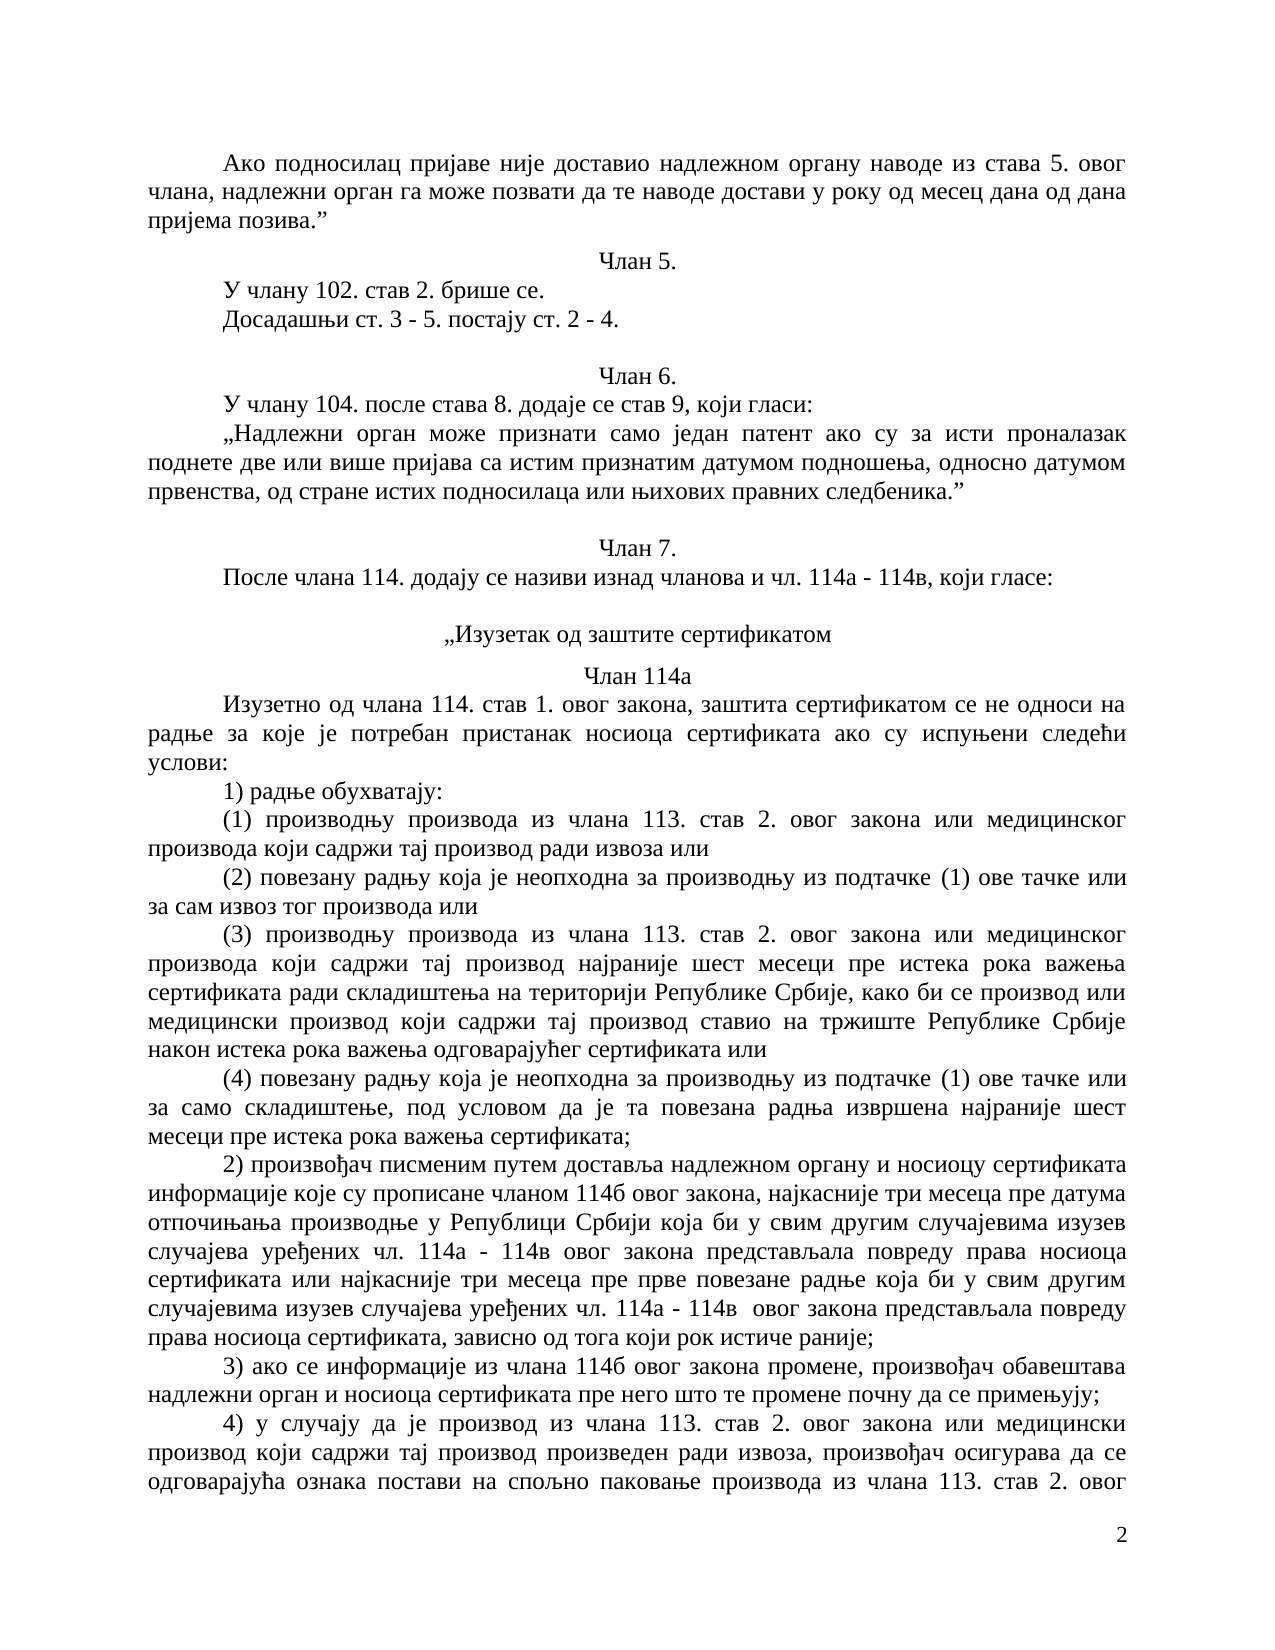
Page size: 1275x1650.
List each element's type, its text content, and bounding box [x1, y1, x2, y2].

text Ако подносилац пријаве није доставио надлежном органу наводе из става 5. овог члана, надлежни орган га може позвати да те наводе достави у року од месец дана од дана пријема позива.ˮ [148, 148, 1127, 234]
text (2) повезану радњу која је неопходна за производњу из подтачке (1) ове тачке или за сам извоз тог производа или [148, 862, 1127, 919]
text Члан 5. [148, 246, 1127, 275]
text (3) производњу производа из члана 113. став 2. овог закона или медицинског производа који садржи тај производ најраније шест месеци пре истека рока важења сертификата ради складиштења на територији Републике Србије, како би се производ или медицински производ који садржи тај производ ставио на тржиште Републике Србије након истека рока важења одговарајућег сертификата или [148, 919, 1127, 1063]
text Члан 114а [148, 661, 1127, 689]
text „Изузетак од заштите сертификатом [148, 619, 1127, 648]
text После члана 114. додају се називи изнад чланова и чл. 114а - 114в, који гласе: [148, 562, 1127, 591]
text Досадашњи ст. 3 - 5. постају ст. 2 - 4. [148, 304, 1127, 333]
text 2) произвођач писменим путем доставља надлежном органу и носиоцу сертификата информације које су прописане чланом 114б овог закона, најкасније три месеца пре датума отпочињања производње у Републици Србији која би у свим другим случајевима изузев случајева уређених чл. 114a - 114в овог закона представљала повреду права носиоца сертификата или најкасније три месеца пре прве повезане радње која би у свим другим случајевима изузев случајева уређених чл. 114a - 114в овог закона представљала повреду права носиоца сертификата, зависно од тога који рок истиче раније; [148, 1149, 1127, 1351]
text У члану 102. став 2. брише се. [148, 275, 1127, 304]
text Члан 6. [148, 361, 1127, 389]
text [148, 1408, 1127, 1494]
text (4) повезану радњу која је неопходна за производњу из подтачке (1) ове тачке или за само складиштење, под условом да је та повезана радња извршена најраније шест месеци пре истека рока важења сертификата; [148, 1063, 1127, 1149]
text 1) радње обухватају: [148, 776, 1127, 804]
text 3) ако се информације из члана 114б овог закона промене, произвођач обавештава надлежни орган и носиоца сертификата пре него што те промене почну да се примењују; [148, 1351, 1127, 1408]
text (1) производњу производа из члана 113. став 2. овог закона или медицинског производа који садржи тај производ ради извоза или [148, 804, 1127, 862]
text Изузетно од члана 114. став 1. овог закона, заштита сертификатом се не односи на радње за које је потребан пристанак носиоца сертификата ако су испуњени следећи услови: [148, 689, 1127, 776]
text У члану 104. после става 8. додаје се став 9, који гласи: [148, 389, 1127, 418]
text Члан 7. [148, 533, 1127, 562]
text „Надлежни орган може признати само један патент ако су за исти проналазак поднете две или више пријава са истим признатим датумом подношења, односно датумом првенства, од стране истих подносилаца или њихових правних следбеника.ˮ [148, 418, 1127, 504]
